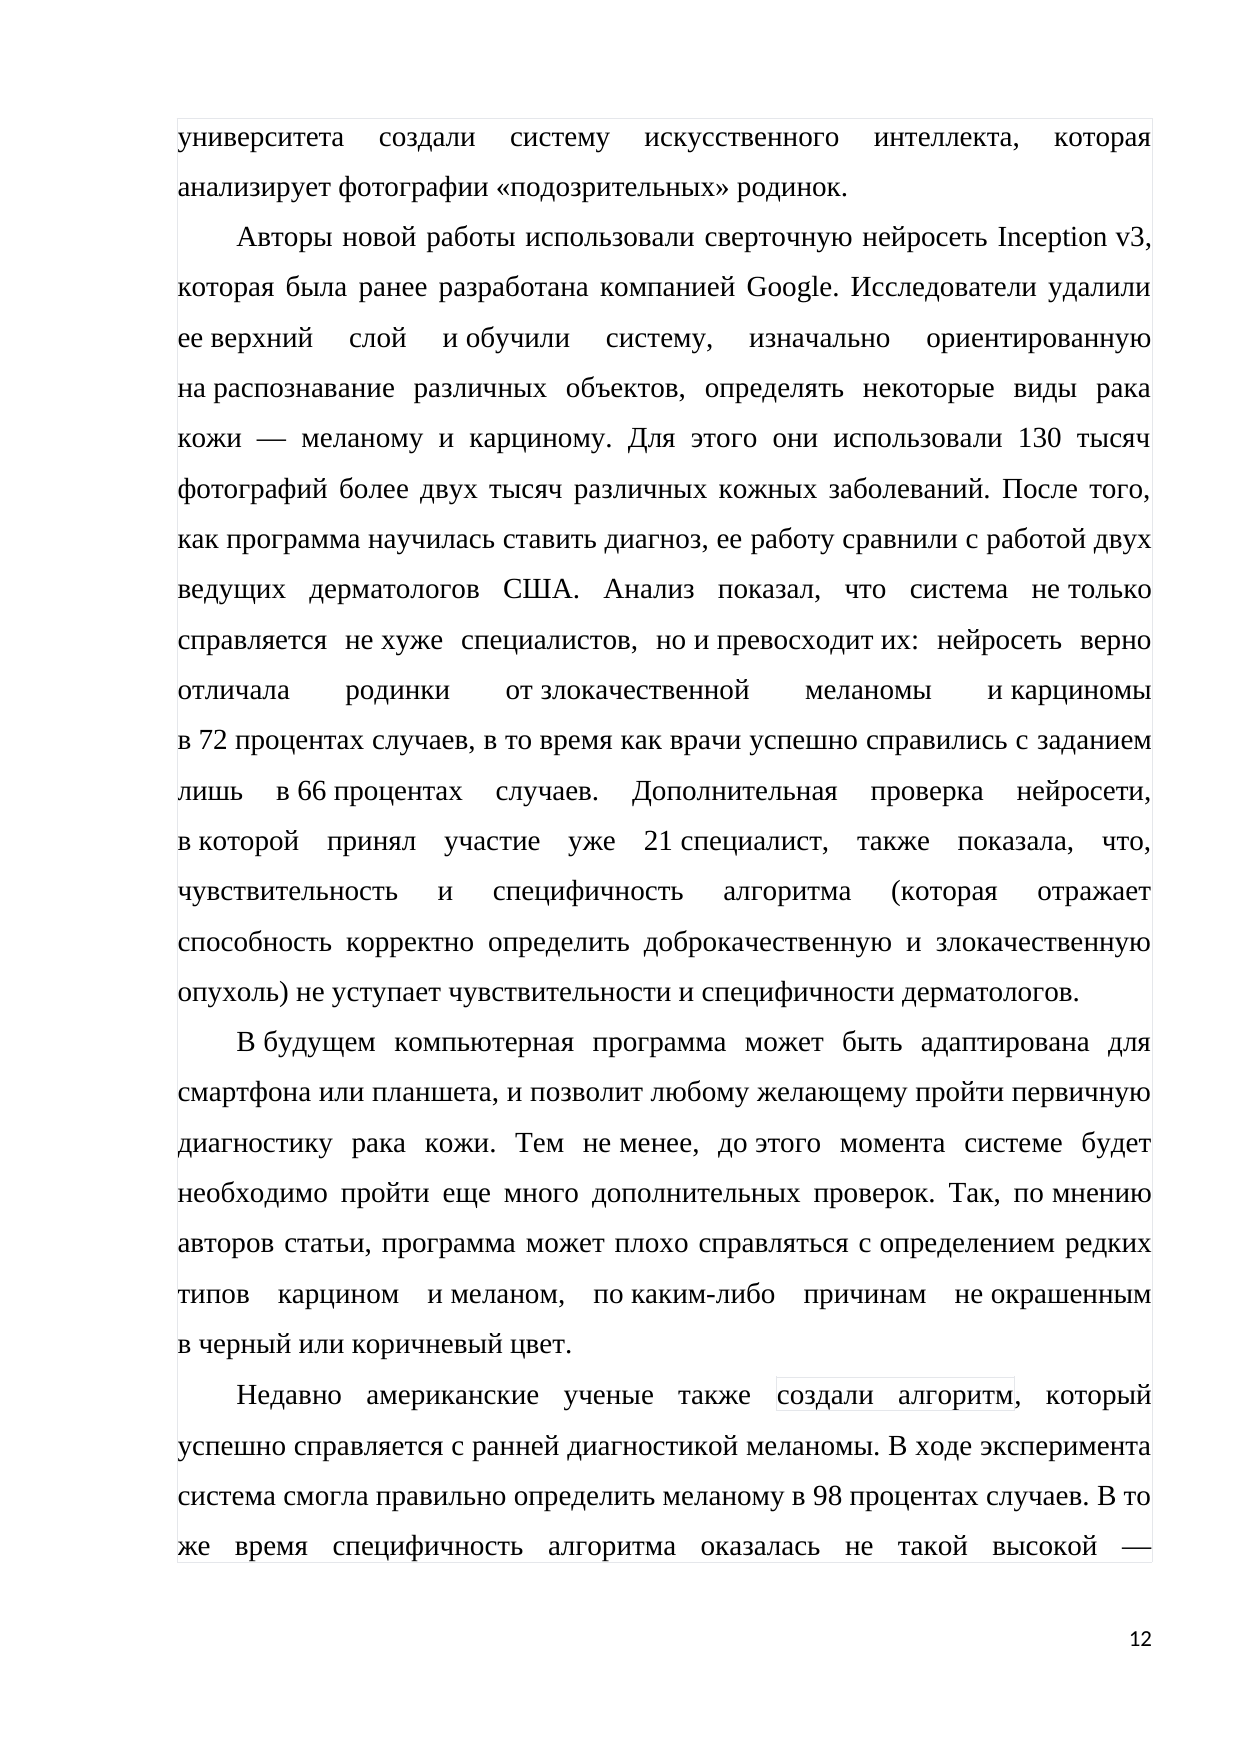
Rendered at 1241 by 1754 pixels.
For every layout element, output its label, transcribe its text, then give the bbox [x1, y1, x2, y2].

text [178, 119, 1152, 202]
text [178, 1376, 1152, 1562]
text В будущем компьютерная программа может быть адаптирована для смартфона или планшета, и позволит любому желающему пройти первичную диагностику рака кожи. Тем не менее, до этого момента системе будет необходимо пройти еще много дополнительных проверок. Так, по мнению авторов статьи, программа может плохо справляться с определением редких типов карцином и меланом, по каким-либо причинам не окрашенным в черный или коричневый цвет. [178, 1024, 1152, 1360]
text Авторы новой работы использовали сверточную нейросеть Inception v3, которая была ранее разработана компанией Google. Исследователи удалили ее верхний слой и обучили систему, изначально ориентированную на распознавание различных объектов, определять некоторые виды рака кожи — меланому и карциному. Для этого они использовали 130 тысяч фотографий более двух тысяч различных кожных заболеваний. После того, как программа научилась ставить диагноз, ее работу сравнили с работой двух ведущих дерматологов США. Анализ показал, что система не только справляется не хуже специалистов, но и превосходит их: нейросеть верно отличала родинки от злокачественной меланомы и карциномы в 72 процентах случаев, в то время как врачи успешно справились с заданием лишь в 66 процентах случаев. Дополнительная проверка нейросети, в которой принял участие уже 21 специалист, также показала, что, чувствительность и специфичность алгоритма (которая отражает способность корректно определить доброкачественную и злокачественную опухоль) не уступает чувствительности и специфичности дерматологов. [178, 219, 1152, 1007]
